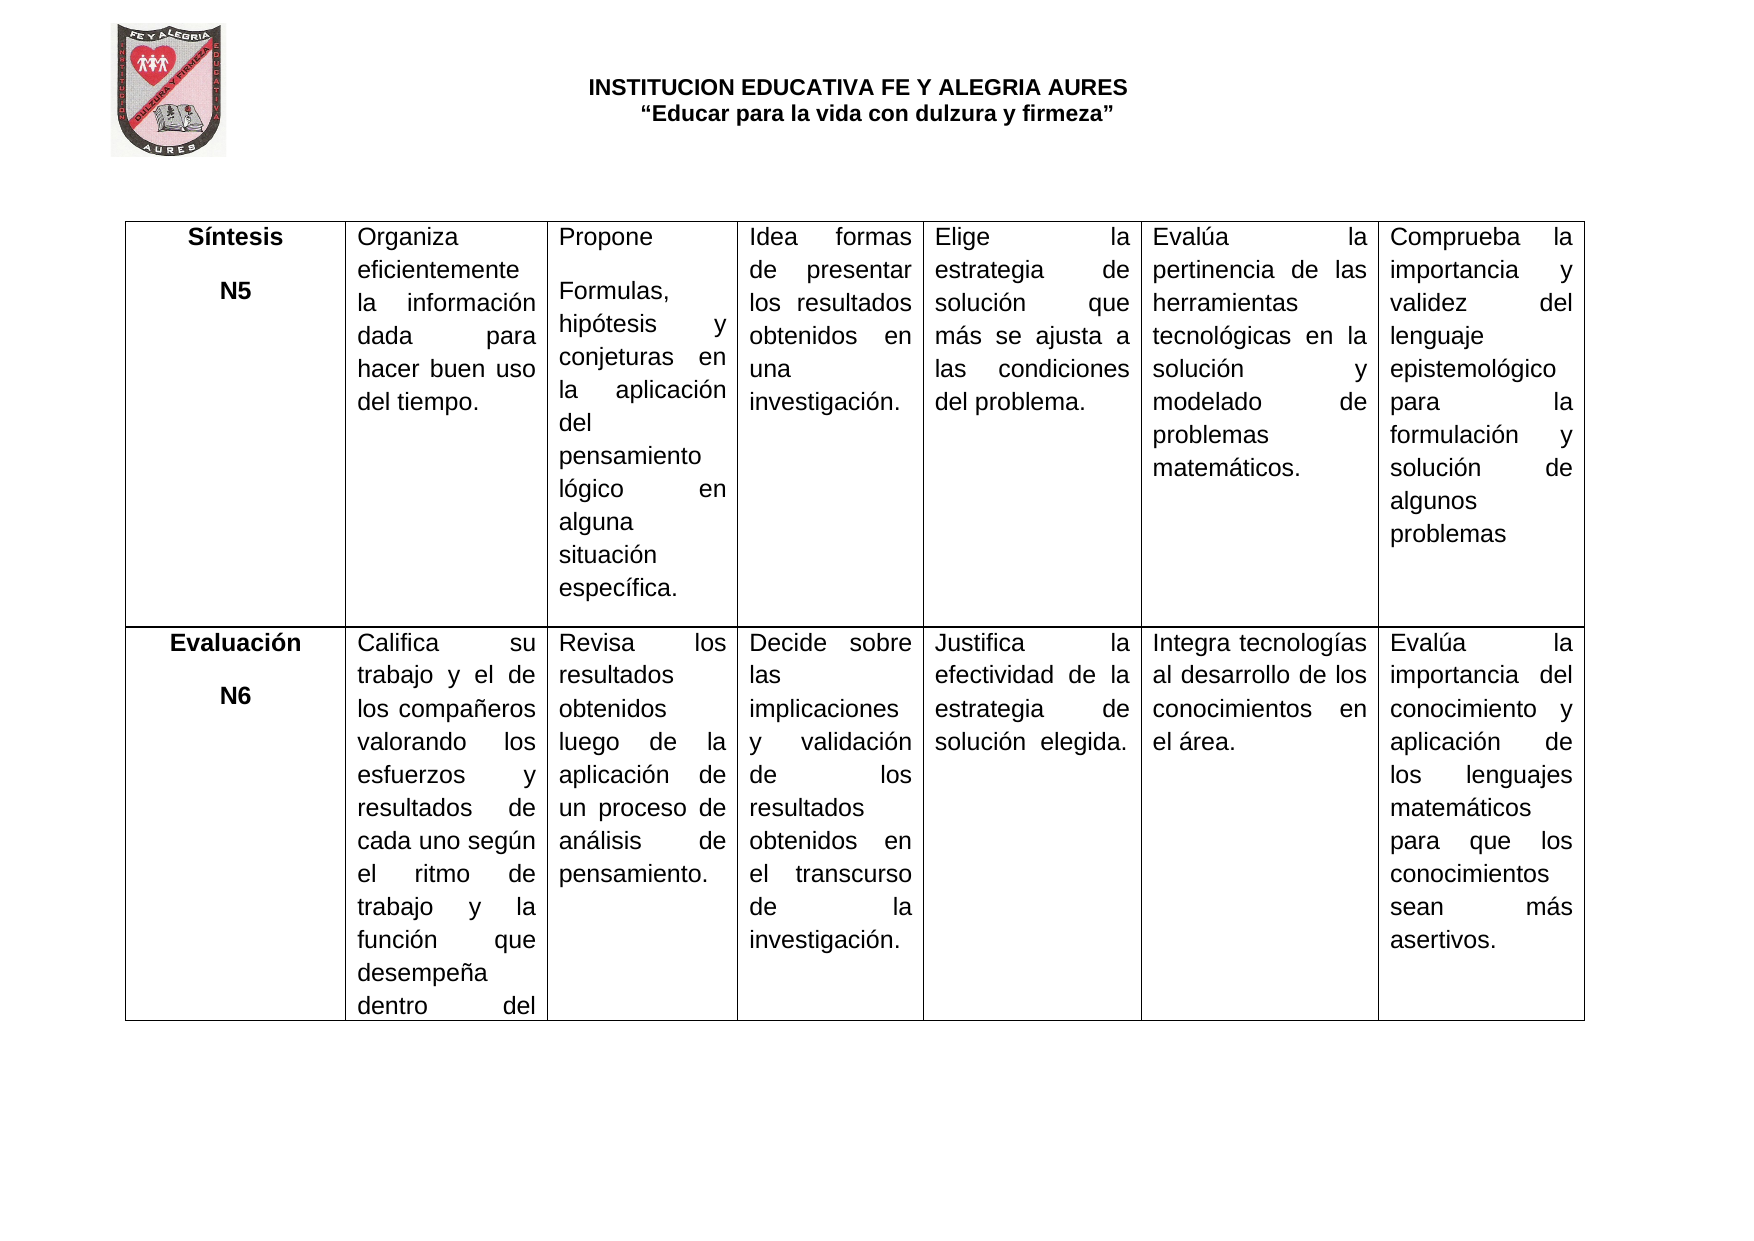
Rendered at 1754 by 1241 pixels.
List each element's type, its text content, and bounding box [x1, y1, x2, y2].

table_cell Decide sobre las implicaciones y validación de los resultados obtenidos en el transcurso de la investigación. [738, 628, 923, 1019]
table_cell Evaluación N6 [126, 628, 345, 1019]
table_cell Comprueba la importancia y validez del lenguaje epistemológico para la formulación y solución de algunos problemas [1379, 222, 1584, 626]
picture [110, 23, 227, 156]
table_cell Elige la estrategia de solución que más se ajusta a las condiciones del problema. [924, 222, 1141, 626]
table_cell Propone Formulas, hipótesis y conjeturas en la aplicación del pensamiento lógico en alguna situación específica. [548, 222, 737, 626]
table_cell Organiza eficientemente la información dada para hacer buen uso del tiempo. [346, 222, 547, 626]
table_cell Integra tecnologías al desarrollo de los conocimientos en el área. [1142, 628, 1378, 1019]
table_cell Síntesis N5 [126, 222, 345, 626]
table_cell Evalúa la pertinencia de las herramientas tecnológicas en la solución y modelado de problemas matemáticos. [1142, 222, 1378, 626]
table_cell Justifica la efectividad de la estrategia de solución elegida. [924, 628, 1141, 1019]
table_cell Idea formas de presentar los resultados obtenidos en una investigación. [738, 222, 923, 626]
table_cell Evalúa la importancia del conocimiento y aplicación de los lenguajes matemáticos para que los conocimientos sean más asertivos. [1379, 628, 1584, 1019]
table_cell Revisa los resultados obtenidos luego de la aplicación de un proceso de análisis de pensamiento. [548, 628, 737, 1019]
